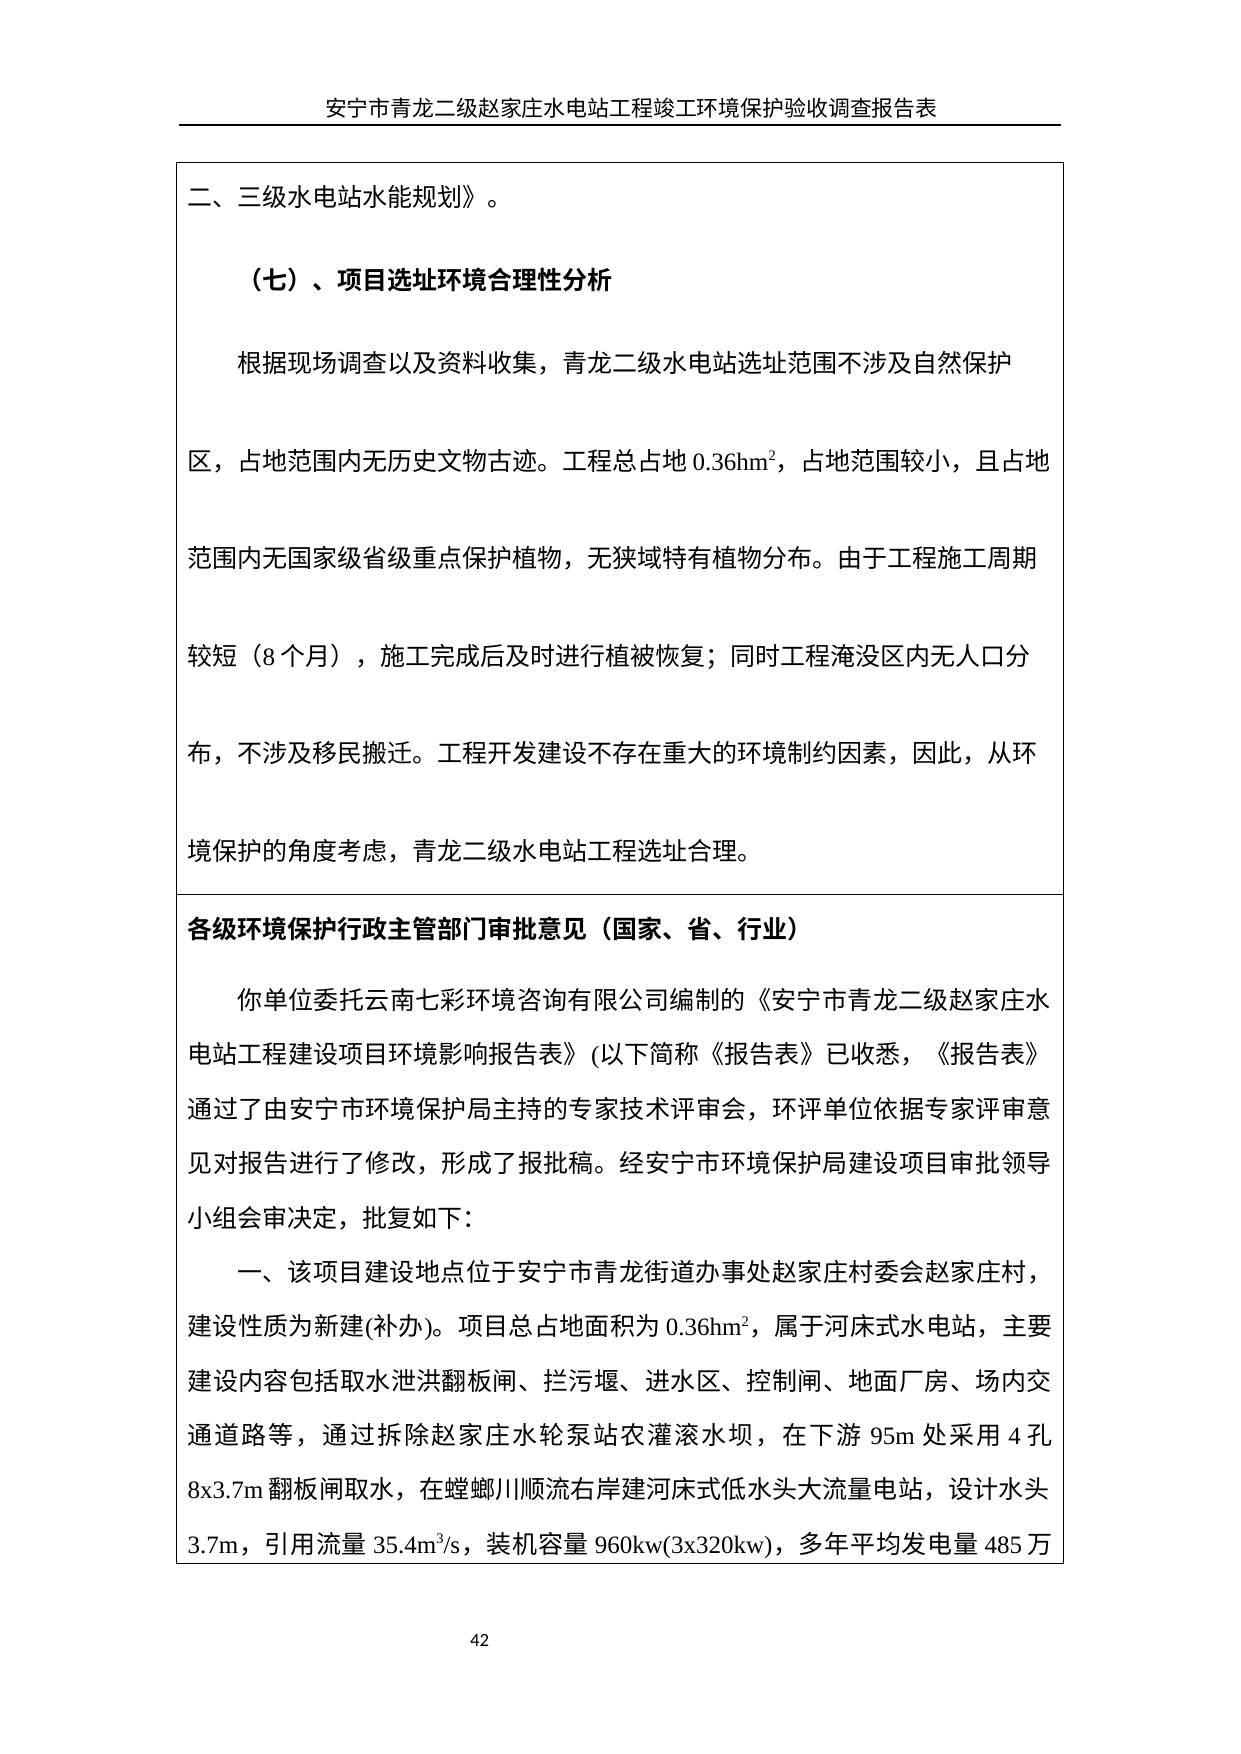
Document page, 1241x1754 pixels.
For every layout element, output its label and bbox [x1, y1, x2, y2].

table_header [177, 163, 1063, 894]
table_cell [177, 895, 1063, 1563]
